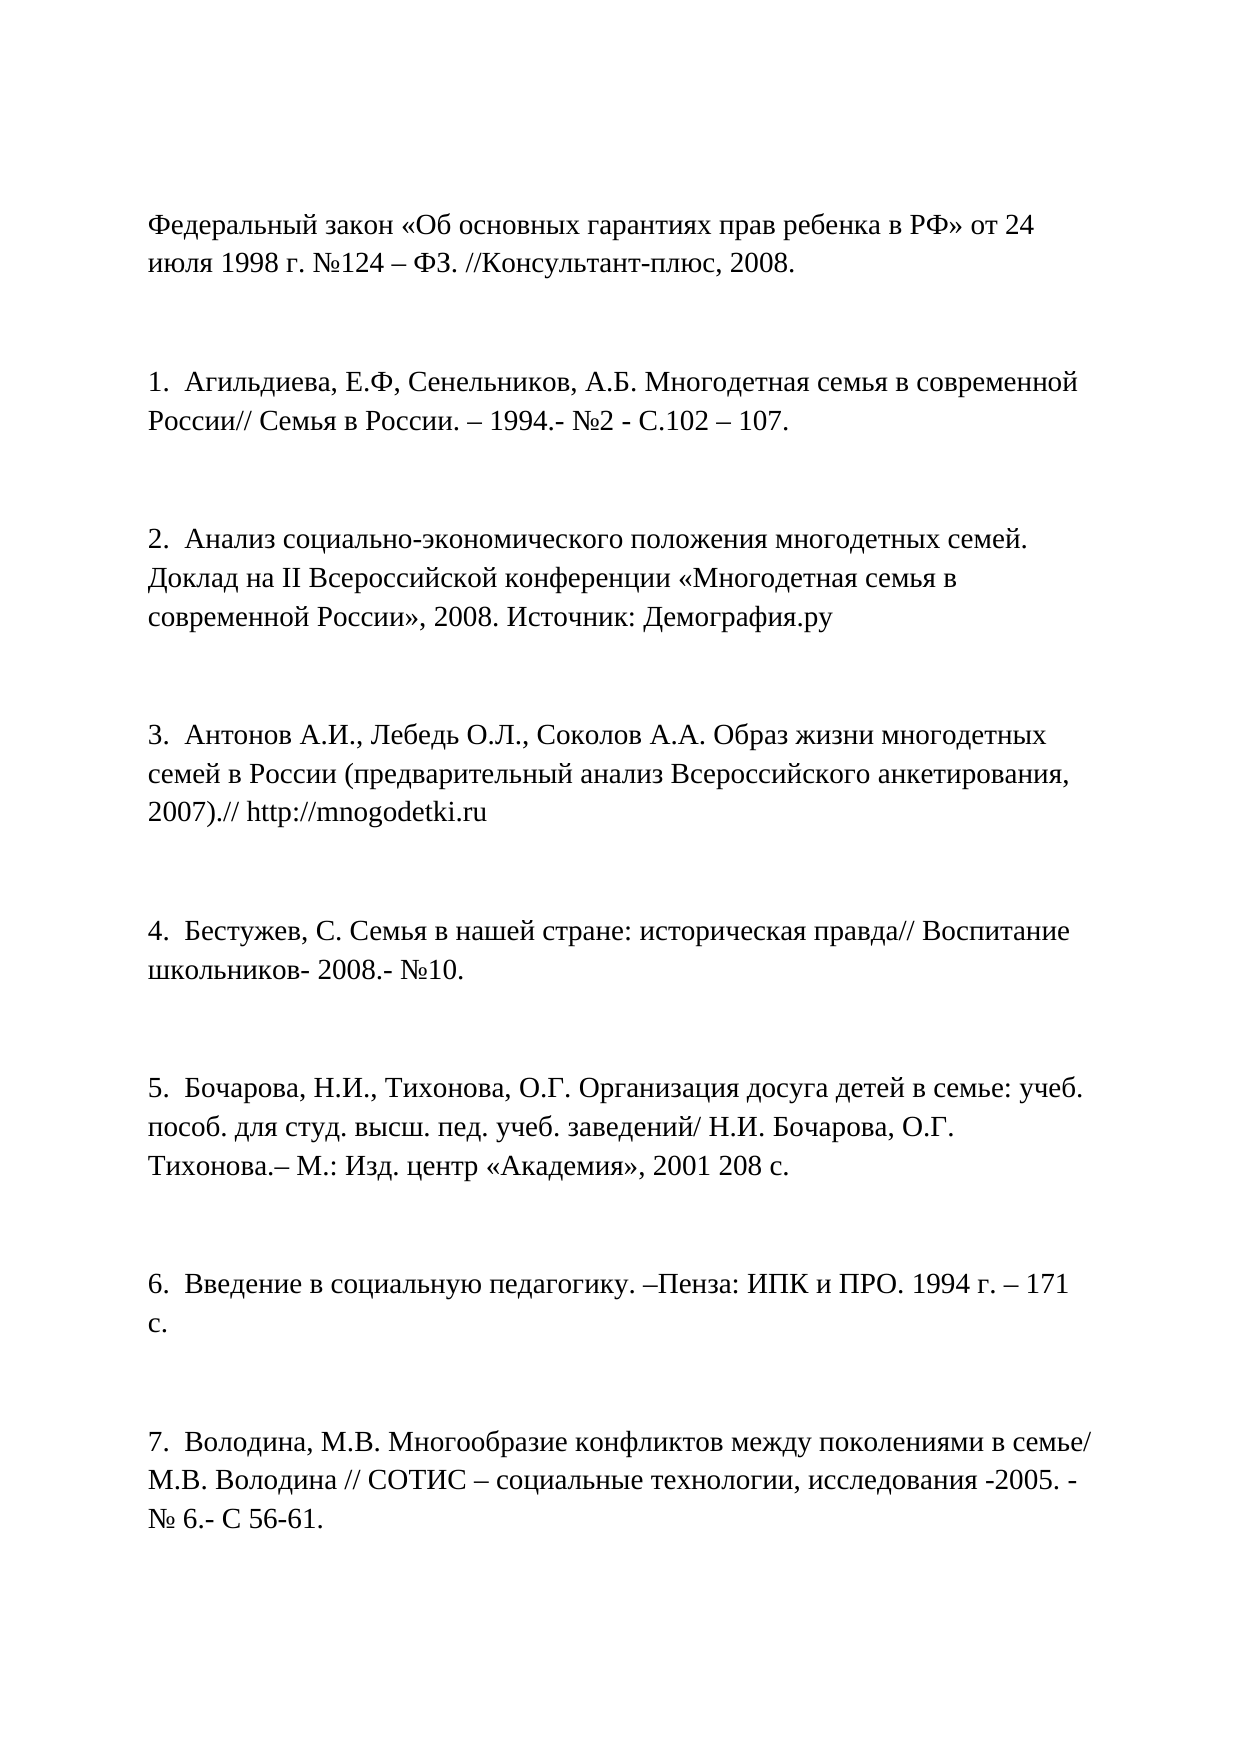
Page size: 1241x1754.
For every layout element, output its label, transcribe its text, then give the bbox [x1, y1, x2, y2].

text 3. Антонов А.И., Лебедь О.Л., Соколов А.А. Образ жизни многодетных семей в России (предварительный анализ Всероссийского анкетирования, 2007).// http://mnogodetki.ru [148, 717, 1093, 828]
text 2. Анализ социально-экономического положения многодетных семей. Доклад на II Всероссийской конференции «Многодетная семья в современной России», 2008. Источник: Демография.ру [148, 522, 1093, 632]
text 7. Володина, М.В. Многообразие конфликтов между поколениями в семье/ М.В. Володина // СОТИС – социальные технологии, исследования -2005. -№ 6.- С 56-61. [148, 1424, 1093, 1534]
text Федеральный закон «Об основных гарантиях прав ребенка в РФ» от 24 июля 1998 г. №124 – ФЗ. //Консультант-плюс, 2008. [148, 207, 1093, 279]
text 1. Агильдиева, Е.Ф, Сенельников, А.Б. Многодетная семья в современной России// Семья в России. – 1994.- №2 - С.102 – 107. [148, 364, 1093, 436]
text 5. Бочарова, Н.И., Тихонова, О.Г. Организация досуга детей в семье: учеб. пособ. для студ. высш. пед. учеб. заведений/ Н.И. Бочарова, О.Г. Тихонова.– М.: Изд. центр «Академия», 2001 208 с. [148, 1071, 1093, 1181]
text 4. Бестужев, С. Семья в нашей стране: историческая правда// Воспитание школьников- 2008.- №10. [148, 913, 1093, 985]
text 6. Введение в социальную педагогику. –Пенза: ИПК и ПРО. 1994 г. – 171 с. [148, 1266, 1093, 1338]
